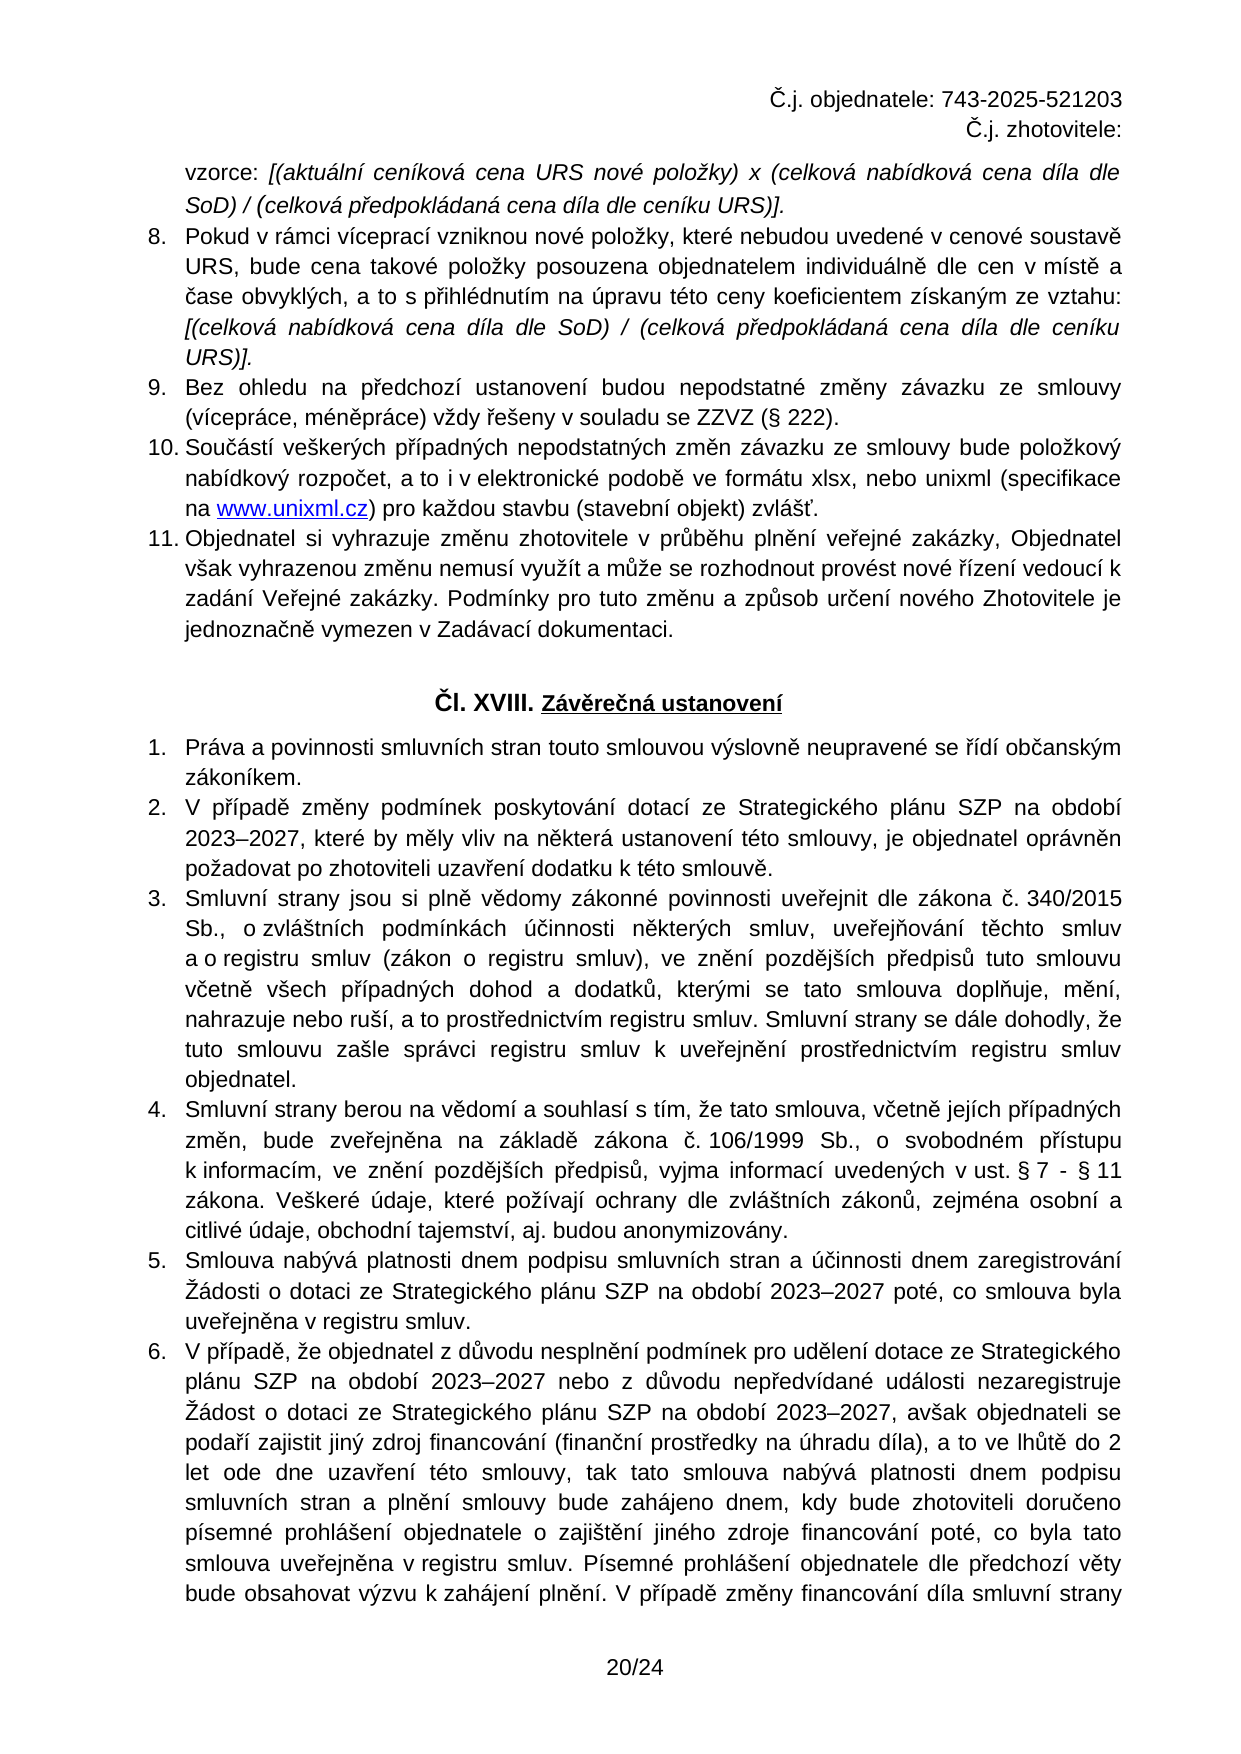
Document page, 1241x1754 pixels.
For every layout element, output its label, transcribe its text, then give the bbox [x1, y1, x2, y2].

list Smluvní strany berou na vědomí a souhlasí s tím, že tato smlouva, včetně jejích případných změn, bude zveřejněna na základě zákona č. 106/1999 Sb., o svobodném přístupu k informacím, ve znění pozdějších předpisů, vyjma informací uvedených v ust. § 7 - § 11 zákona. Veškeré údaje, které požívají ochrany dle zvláštních zákonů, zejména osobní a citlivé údaje, obchodní tajemství, aj. budou anonymizovány. [148, 1096, 1122, 1244]
list Smluvní strany jsou si plně vědomy zákonné povinnosti uveřejnit dle zákona č. 340/2015 Sb., o zvláštních podmínkách účinnosti některých smluv, uveřejňování těchto smluv a o registru smluv (zákon o registru smluv), ve znění pozdějších předpisů tuto smlouvu včetně všech případných dohod a dodatků, kterými se tato smlouva doplňuje, mění, nahrazuje nebo ruší, a to prostřednictvím registru smluv. Smluvní strany se dále dohodly, že tuto smlouvu zašle správci registru smluv k uveřejnění prostřednictvím registru smluv objednatel. [148, 885, 1122, 1093]
list Součástí veškerých případných nepodstatných změn závazku ze smlouvy bude položkový nabídkový rozpočet, a to i v elektronické podobě ve formátu xlsx, nebo unixml (specifikace na www.unixml.cz) pro každou stavbu (stavební objekt) zvlášť. [148, 434, 1122, 521]
text Závěrečná ustanovení [148, 688, 1122, 717]
list Práva a povinnosti smluvních stran touto smlouvou výslovně neupravené se řídí občanským zákoníkem. [148, 734, 1122, 791]
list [148, 1338, 1122, 1606]
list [148, 159, 1122, 218]
list Pokud v rámci víceprací vzniknou nové položky, které nebudou uvedené v cenové soustavě URS, bude cena takové položky posouzena objednatelem individuálně dle cen v místě a čase obvyklých, a to s přihlédnutím na úpravu této ceny koeficientem získaným ze vztahu: [(celková nabídková cena díla dle SoD) / (celková předpokládaná cena díla dle ceníku URS)]. [148, 223, 1122, 370]
list Objednatel si vyhrazuje změnu zhotovitele v průběhu plnění veřejné zakázky, Objednatel však vyhrazenou změnu nemusí využít a může se rozhodnout provést nové řízení vedoucí k zadání Veřejné zakázky. Podmínky pro tuto změnu a způsob určení nového Zhotovitele je jednoznačně vymezen v Zadávací dokumentaci. [148, 525, 1122, 642]
list V případě změny podmínek poskytování dotací ze Strategického plánu SZP na období 2023–2027, které by měly vliv na některá ustanovení této smlouvy, je objednatel oprávněn požadovat po zhotoviteli uzavření dodatku k této smlouvě. [148, 794, 1122, 881]
list Bez ohledu na předchozí ustanovení budou nepodstatné změny závazku ze smlouvy (vícepráce, méněpráce) vždy řešeny v souladu se ZZVZ (§ 222). [148, 374, 1122, 430]
list Smlouva nabývá platnosti dnem podpisu smluvních stran a účinnosti dnem zaregistrování Žádosti o dotaci ze Strategického plánu SZP na období 2023–2027 poté, co smlouva byla uveřejněna v registru smluv. [148, 1247, 1122, 1334]
